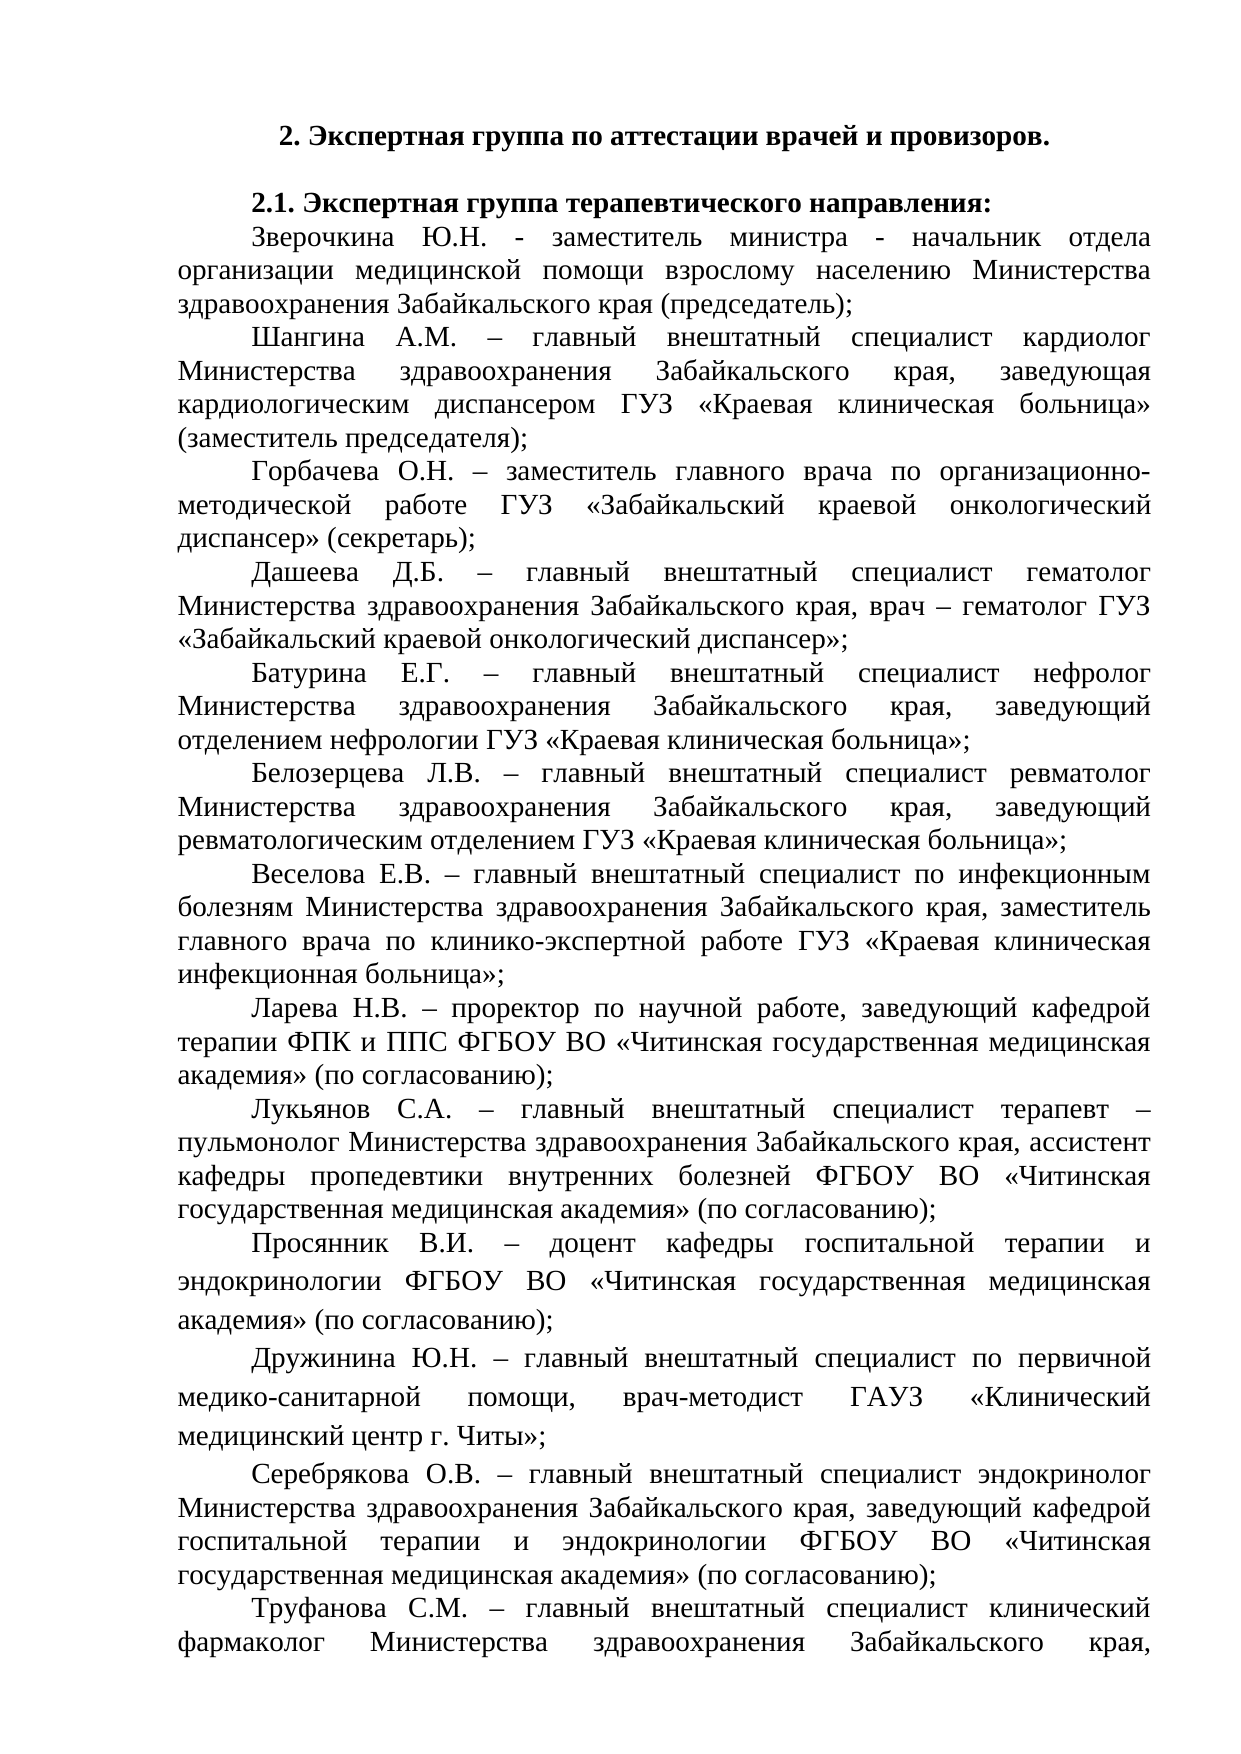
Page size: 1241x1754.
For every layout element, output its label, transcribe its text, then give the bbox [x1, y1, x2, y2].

text Шангина А.М. – главный внештатный специалист кардиолог Министерства здравоохранения Забайкальского края, заведующая кардиологическим диспансером ГУЗ «Краевая клиническая больница» (заместитель председателя); [177, 319, 1152, 453]
text Зверочкина Ю.Н. - заместитель министра - начальник отдела организации медицинской помощи взрослому населению Министерства здравоохранения Забайкальского края (председатель); [177, 219, 1152, 319]
text Серебрякова О.В. – главный внештатный специалист эндокринолог Министерства здравоохранения Забайкальского края, заведующий кафедрой госпитальной терапии и эндокринологии ФГБОУ ВО «Читинская государственная медицинская академия» (по согласованию); [177, 1456, 1152, 1590]
text Веселова Е.В. – главный внештатный специалист по инфекционным болезням Министерства здравоохранения Забайкальского края, заместитель главного врача по клинико-экспертной работе ГУЗ «Краевая клиническая инфекционная больница»; [177, 856, 1152, 990]
text Горбачева О.Н. – заместитель главного врача по организационно-методической работе ГУЗ «Забайкальский краевой онкологический диспансер» (секретарь); [177, 453, 1152, 554]
text Дашеева Д.Б. – главный внештатный специалист гематолог Министерства здравоохранения Забайкальского края, врач – гематолог ГУЗ «Забайкальский краевой онкологический диспансер»; [177, 554, 1152, 655]
text Лукьянов С.А. – главный внештатный специалист терапевт – пульмонолог Министерства здравоохранения Забайкальского края, ассистент кафедры пропедевтики внутренних болезней ФГБОУ ВО «Читинская государственная медицинская академия» (по согласованию); [177, 1091, 1152, 1225]
text 2.1. Экспертная группа терапевтического направления: [177, 185, 1220, 219]
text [177, 1590, 1152, 1657]
text Белозерцева Л.В. – главный внештатный специалист ревматолог Министерства здравоохранения Забайкальского края, заведующий ревматологическим отделением ГУЗ «Краевая клиническая больница»; [177, 755, 1152, 856]
text 2. Экспертная группа по аттестации врачей и провизоров. [177, 118, 1152, 152]
text Просянник В.И. – доцент кафедры госпитальной терапии и эндокринологии ФГБОУ ВО «Читинская государственная медицинская академия» (по согласованию); [177, 1225, 1152, 1336]
text Батурина Е.Г. – главный внештатный специалист нефролог Министерства здравоохранения Забайкальского края, заведующий отделением нефрологии ГУЗ «Краевая клиническая больница»; [177, 655, 1152, 755]
text Дружинина Ю.Н. – главный внештатный специалист по первичной медико-санитарной помощи, врач-методист ГАУЗ «Клинический медицинский центр г. Читы»; [177, 1341, 1152, 1451]
text Ларева Н.В. – проректор по научной работе, заведующий кафедрой терапии ФПК и ППС ФГБОУ ВО «Читинская государственная медицинская академия» (по согласованию); [177, 990, 1152, 1091]
